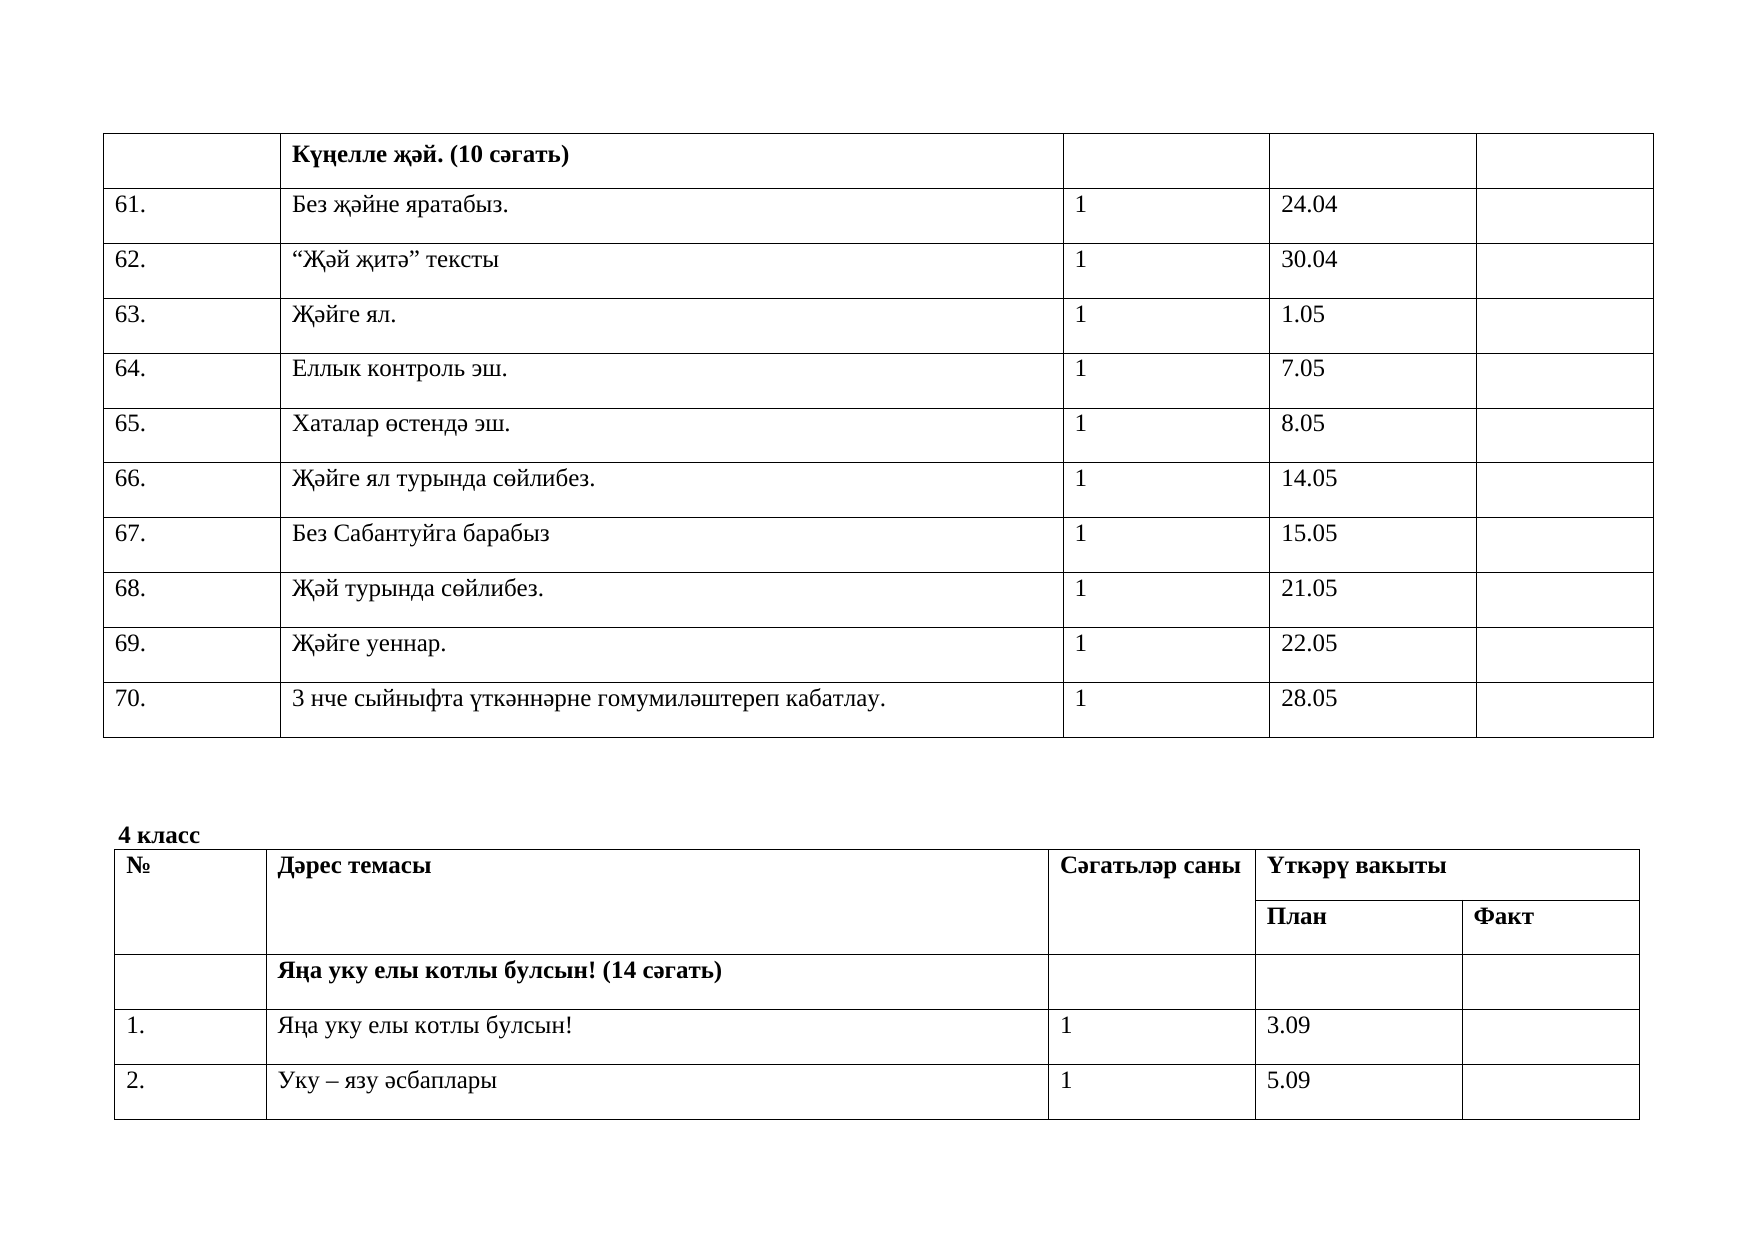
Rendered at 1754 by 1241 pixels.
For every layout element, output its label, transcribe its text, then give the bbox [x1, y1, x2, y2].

table_cell [1064, 134, 1269, 188]
table_cell 1 [1064, 683, 1269, 737]
table_cell 1 [1064, 628, 1269, 682]
table_cell 61. [104, 189, 280, 243]
table_cell 1 [1064, 409, 1269, 462]
table_cell [104, 134, 280, 188]
table_cell Яңа уку елы котлы булсын! (14 сәгать) [267, 955, 1048, 1009]
table_cell 1 [1064, 463, 1269, 517]
table_cell [1270, 134, 1476, 188]
table_cell 22.05 [1270, 628, 1476, 682]
table_cell [1049, 955, 1255, 1009]
table_cell 69. [104, 628, 280, 682]
table_cell [1477, 354, 1653, 407]
table_cell [1477, 244, 1653, 298]
table_cell [1477, 628, 1653, 682]
table_cell [1463, 955, 1639, 1009]
table_cell [1477, 299, 1653, 352]
table_cell [1477, 463, 1653, 517]
table_cell Без җәйне яратабыз. [281, 189, 1063, 243]
table_cell 66. [104, 463, 280, 517]
table_cell 3 нче сыйныфта үткәннәрне гомумиләштереп кабатлау. [281, 683, 1063, 737]
table_cell 1 [1064, 573, 1269, 627]
table_cell Хаталар өстендә эш. [281, 409, 1063, 462]
table_cell 1.05 [1270, 299, 1476, 352]
table_cell Без Сабантуйга барабыз [281, 518, 1063, 572]
table_cell Җәйге уеннар. [281, 628, 1063, 682]
table_cell 24.04 [1270, 189, 1476, 243]
table_cell План [1256, 901, 1462, 954]
table_cell “Җәй җитә” тексты [281, 244, 1063, 298]
table_cell 8.05 [1270, 409, 1476, 462]
table_cell 5.09 [1256, 1065, 1462, 1119]
table_header Үткәрү вакыты [1256, 850, 1639, 900]
table_cell 1 [1049, 1010, 1255, 1064]
table_cell 62. [104, 244, 280, 298]
table_cell 1 [1064, 354, 1269, 407]
table_header Сәгатьләр саны [1049, 850, 1255, 954]
table_cell [1463, 1065, 1639, 1119]
table_cell 2. [115, 1065, 266, 1119]
table_header № [115, 850, 266, 954]
table_cell 14.05 [1270, 463, 1476, 517]
table_cell [115, 955, 266, 1009]
table_cell [1477, 134, 1653, 188]
table_cell 64. [104, 354, 280, 407]
text 4 класс [118, 820, 1636, 849]
table_cell Уку – язу әсбаплары [267, 1065, 1048, 1119]
table_cell 67. [104, 518, 280, 572]
table_cell 63. [104, 299, 280, 352]
table_cell 70. [104, 683, 280, 737]
table_cell [1477, 189, 1653, 243]
table_cell 7.05 [1270, 354, 1476, 407]
table_cell [1256, 955, 1462, 1009]
table_cell 1. [115, 1010, 266, 1064]
table_cell 1 [1064, 518, 1269, 572]
table_cell Күңелле җәй. (10 сәгать) [281, 134, 1063, 188]
table_cell 30.04 [1270, 244, 1476, 298]
table_cell Еллык контроль эш. [281, 354, 1063, 407]
table_cell 68. [104, 573, 280, 627]
table_cell 15.05 [1270, 518, 1476, 572]
table_cell [1477, 683, 1653, 737]
table_cell [1477, 573, 1653, 627]
table_cell 65. [104, 409, 280, 462]
table_header Дәрес темасы [267, 850, 1048, 954]
table_cell [1463, 1010, 1639, 1064]
table_cell Җәйге ял турында сөйлибез. [281, 463, 1063, 517]
table_cell [1477, 518, 1653, 572]
table_cell Факт [1463, 901, 1639, 954]
table_cell 3.09 [1256, 1010, 1462, 1064]
table_cell Җәйге ял. [281, 299, 1063, 352]
table_cell 1 [1064, 189, 1269, 243]
table_cell 1 [1064, 299, 1269, 352]
table_cell 21.05 [1270, 573, 1476, 627]
table_cell 1 [1049, 1065, 1255, 1119]
table_cell [1477, 409, 1653, 462]
table_cell Яңа уку елы котлы булсын! [267, 1010, 1048, 1064]
table_cell Җәй турында сөйлибез. [281, 573, 1063, 627]
table_cell 1 [1064, 244, 1269, 298]
table_cell 28.05 [1270, 683, 1476, 737]
